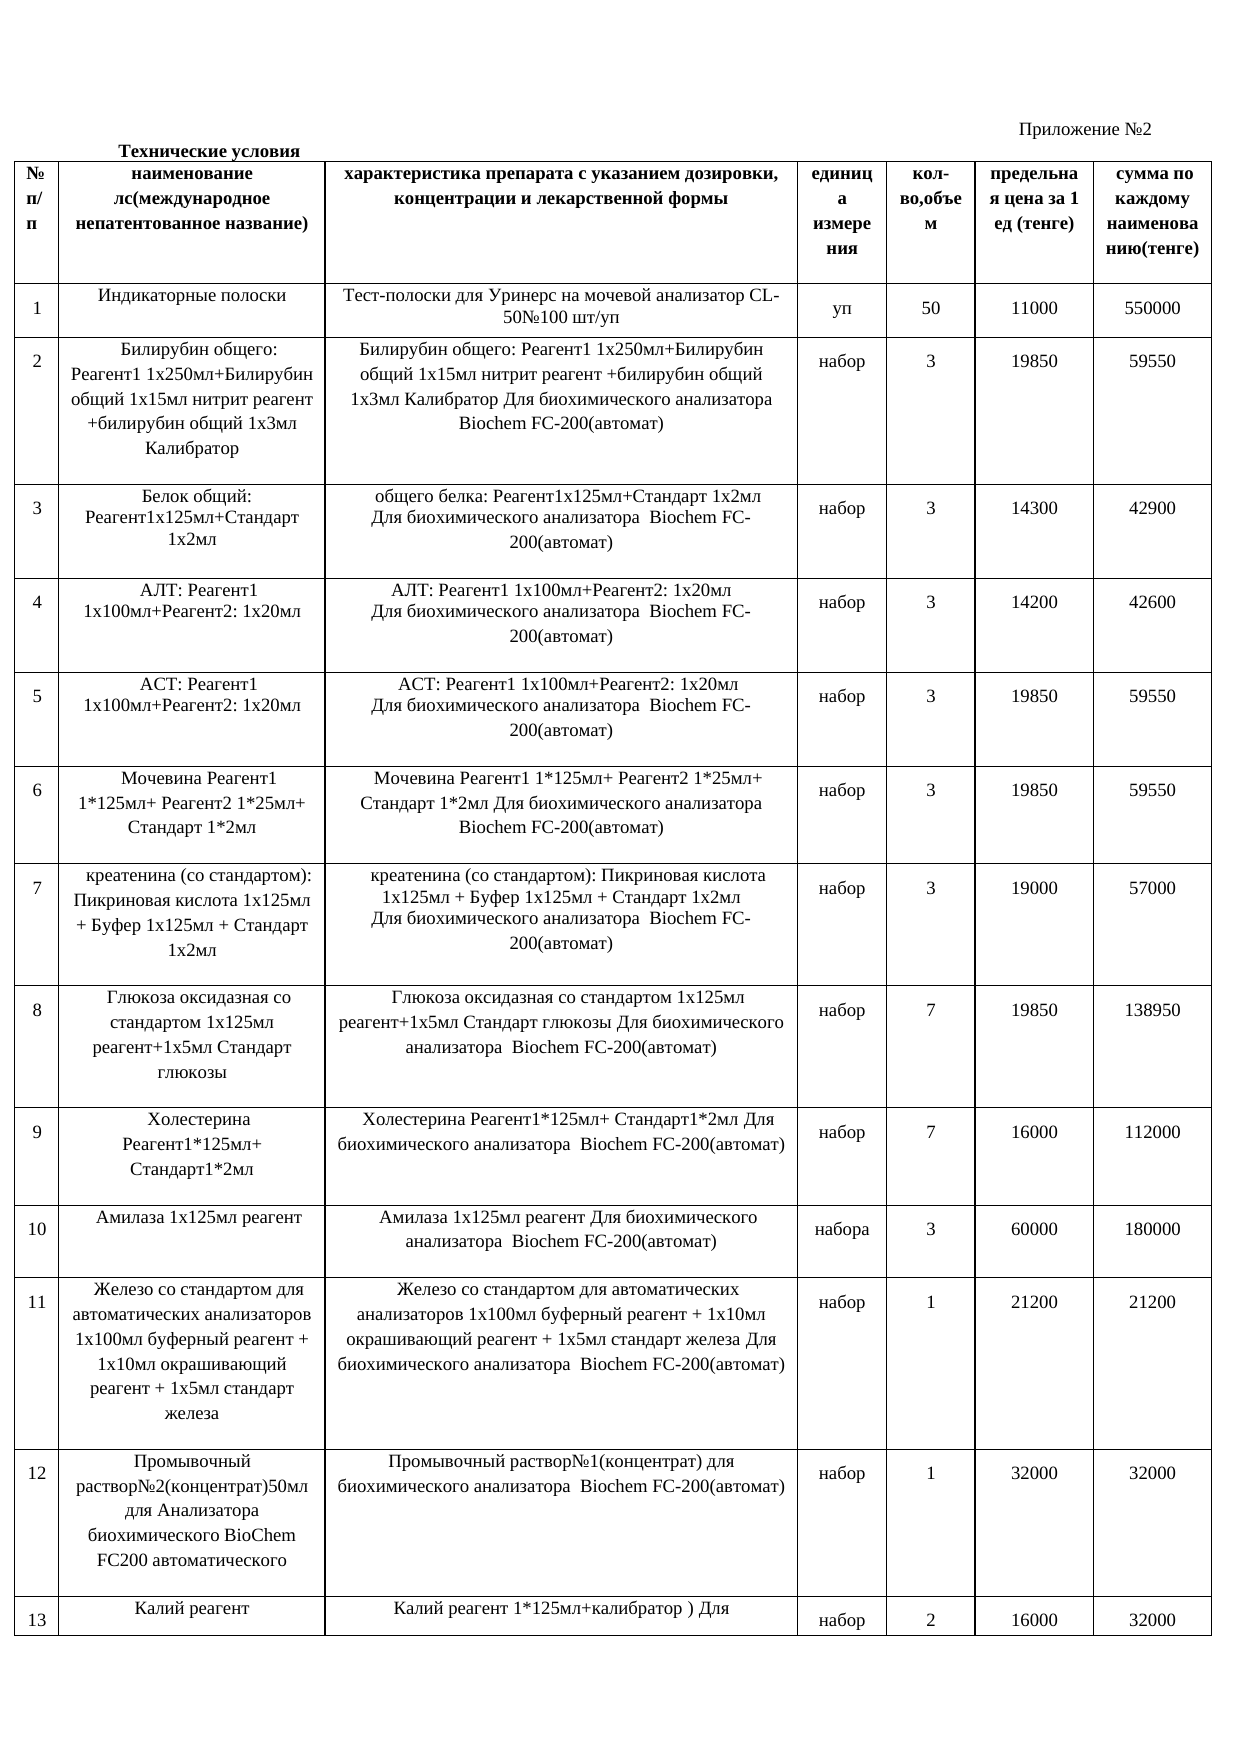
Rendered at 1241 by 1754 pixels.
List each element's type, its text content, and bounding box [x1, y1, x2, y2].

table_cell 16000 [976, 1108, 1093, 1204]
table_cell Индикаторные полоски [59, 284, 324, 337]
table_cell Промывочный раствор№2(концентрат)50мл для Анализатора биохимического BioChem FC200 автоматического [59, 1450, 324, 1596]
table_cell 19000 [976, 864, 1093, 985]
table_cell 19850 [976, 673, 1093, 766]
table_cell Мочевина Реагент1 1*125мл+ Реагент2 1*25мл+ Стандарт 1*2мл Для биохимического анализатора Biochem FC-200(автомат) [326, 767, 797, 863]
table_cell набор [798, 579, 886, 672]
table_header № п/п [15, 162, 58, 283]
table_cell 112000 [1094, 1108, 1211, 1204]
table_cell Мочевина Реагент1 1*125мл+ Реагент2 1*25мл+ Стандарт 1*2мл [59, 767, 324, 863]
table_cell 42600 [1094, 579, 1211, 672]
table_cell 12 [15, 1450, 58, 1596]
table_cell набор [798, 1597, 886, 1635]
table_cell Глюкоза оксидазная со стандартом 1х125мл реагент+1х5мл Стандарт глюкозы Для биохимического анализатора Biochem FC-200(автомат) [326, 986, 797, 1107]
table_cell Глюкоза оксидазная со стандартом 1х125мл реагент+1х5мл Стандарт глюкозы [59, 986, 324, 1107]
table_cell АЛТ: Реагент1 1х100мл+Реагент2: 1х20мл Для биохимического анализатора Biochem FC-200(автомат) [326, 579, 797, 672]
table_cell 4 [15, 579, 58, 672]
table_cell уп [798, 284, 886, 337]
table_cell АЛТ: Реагент1 1х100мл+Реагент2: 1х20мл [59, 579, 324, 672]
table_header предельная цена за 1 ед (тенге) [976, 162, 1093, 283]
table_cell 60000 [976, 1206, 1093, 1277]
table_header единица измерения [798, 162, 886, 283]
table_cell 3 [887, 767, 974, 863]
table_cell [326, 1597, 797, 1635]
table_cell набор [798, 338, 886, 484]
table_cell 19850 [976, 338, 1093, 484]
table_cell 32000 [1094, 1450, 1211, 1596]
table_cell 8 [15, 986, 58, 1107]
table_cell 11 [15, 1278, 58, 1449]
table_cell Железо со стандартом для автоматических анализаторов 1x100мл буферный реагент + 1x10мл окрашивающий реагент + 1x5мл стандарт железа Для биохимического анализатора Biochem FC-200(автомат) [326, 1278, 797, 1449]
table_cell 550000 [1094, 284, 1211, 337]
table_cell 16000 [976, 1597, 1093, 1635]
table_cell набора [798, 1206, 886, 1277]
table_cell 32000 [1094, 1597, 1211, 1635]
table_cell 21200 [1094, 1278, 1211, 1449]
table_cell Амилаза 1х125мл реагент [59, 1206, 324, 1277]
table_cell набор [798, 1450, 886, 1596]
table_cell Билирубин общего: Реагент1 1х250мл+Билирубин общий 1х15мл нитрит реагент +билирубин общий 1х3мл Калибратор Для биохимического анализатора Biochem FC-200(автомат) [326, 338, 797, 484]
table_cell Холестерина Реагент1*125мл+ Стандарт1*2мл Для биохимического анализатора Biochem FC-200(автомат) [326, 1108, 797, 1204]
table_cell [59, 1597, 324, 1635]
table_cell 42900 [1094, 485, 1211, 578]
table_cell 1 [887, 1450, 974, 1596]
table_cell 14300 [976, 485, 1093, 578]
table_cell 59550 [1094, 338, 1211, 484]
table_cell 1 [15, 284, 58, 337]
table_cell общего белка: Реагент1х125мл+Стандарт 1х2мл Для биохимического анализатора Biochem FC-200(автомат) [326, 485, 797, 578]
table_cell Белок общий: Реагент1х125мл+Стандарт 1х2мл [59, 485, 324, 578]
table_cell 19850 [976, 767, 1093, 863]
table_cell 21200 [976, 1278, 1093, 1449]
table_cell набор [798, 864, 886, 985]
table_cell 32000 [976, 1450, 1093, 1596]
table_cell 7 [15, 864, 58, 985]
table_cell 2 [15, 338, 58, 484]
table_cell 19850 [976, 986, 1093, 1107]
table_cell 10 [15, 1206, 58, 1277]
table_cell 3 [887, 673, 974, 766]
table_cell набор [798, 1278, 886, 1449]
table_header характеристика препарата с указанием дозировки, концентрации и лекарственной формы [326, 162, 797, 283]
table_cell Холестерина Реагент1*125мл+ Стандарт1*2мл [59, 1108, 324, 1204]
table_cell 6 [15, 767, 58, 863]
table_cell 1 [887, 1278, 974, 1449]
table_cell 14200 [976, 579, 1093, 672]
table_cell 59550 [1094, 673, 1211, 766]
table_cell 3 [887, 1206, 974, 1277]
table_cell 3 [15, 485, 58, 578]
table_cell 7 [887, 1108, 974, 1204]
table_header кол-во,объем [887, 162, 974, 283]
table_cell креатенина (со стандартом): Пикриновая кислота 1х125мл + Буфер 1х125мл + Стандарт 1х2мл [59, 864, 324, 985]
table_cell Железо со стандартом для автоматических анализаторов 1x100мл буферный реагент + 1x10мл окрашивающий реагент + 1x5мл стандарт железа [59, 1278, 324, 1449]
text Приложение №2 [177, 118, 1152, 140]
table_cell набор [798, 485, 886, 578]
table_cell АСТ: Реагент1 1х100мл+Реагент2: 1х20мл Для биохимического анализатора Biochem FC-200(автомат) [326, 673, 797, 766]
table_cell набор [798, 767, 886, 863]
text Технические условия [118, 140, 1152, 161]
table_cell 3 [887, 864, 974, 985]
table_cell АСТ: Реагент1 1х100мл+Реагент2: 1х20мл [59, 673, 324, 766]
table_cell Тест-полоски для Уринерс на мочевой анализатор CL-50№100 шт/уп [326, 284, 797, 337]
table_cell 50 [887, 284, 974, 337]
table_cell 11000 [976, 284, 1093, 337]
table_cell 3 [887, 579, 974, 672]
table_cell 5 [15, 673, 58, 766]
table_cell Билирубин общего: Реагент1 1х250мл+Билирубин общий 1х15мл нитрит реагент +билирубин общий 1х3мл Калибратор [59, 338, 324, 484]
table_cell 138950 [1094, 986, 1211, 1107]
table_cell 13 [15, 1597, 58, 1635]
table_cell 180000 [1094, 1206, 1211, 1277]
table_cell 3 [887, 338, 974, 484]
table_header сумма по каждому наименованию(тенге) [1094, 162, 1211, 283]
table_cell 9 [15, 1108, 58, 1204]
table_cell 3 [887, 485, 974, 578]
table_cell Промывочный раствор№1(концентрат) для биохимического анализатора Biochem FC-200(автомат) [326, 1450, 797, 1596]
table_cell набор [798, 1108, 886, 1204]
table_cell 7 [887, 986, 974, 1107]
table_cell 59550 [1094, 767, 1211, 863]
table_header наименование лс(международное непатентованное название) [59, 162, 324, 283]
table_cell набор [798, 986, 886, 1107]
table_cell Амилаза 1х125мл реагент Для биохимического анализатора Biochem FC-200(автомат) [326, 1206, 797, 1277]
table_cell креатенина (со стандартом): Пикриновая кислота 1х125мл + Буфер 1х125мл + Стандарт 1х2мл Для биохимического анализатора Biochem FC-200(автомат) [326, 864, 797, 985]
table_cell набор [798, 673, 886, 766]
table_cell 2 [887, 1597, 974, 1635]
table_cell 57000 [1094, 864, 1211, 985]
